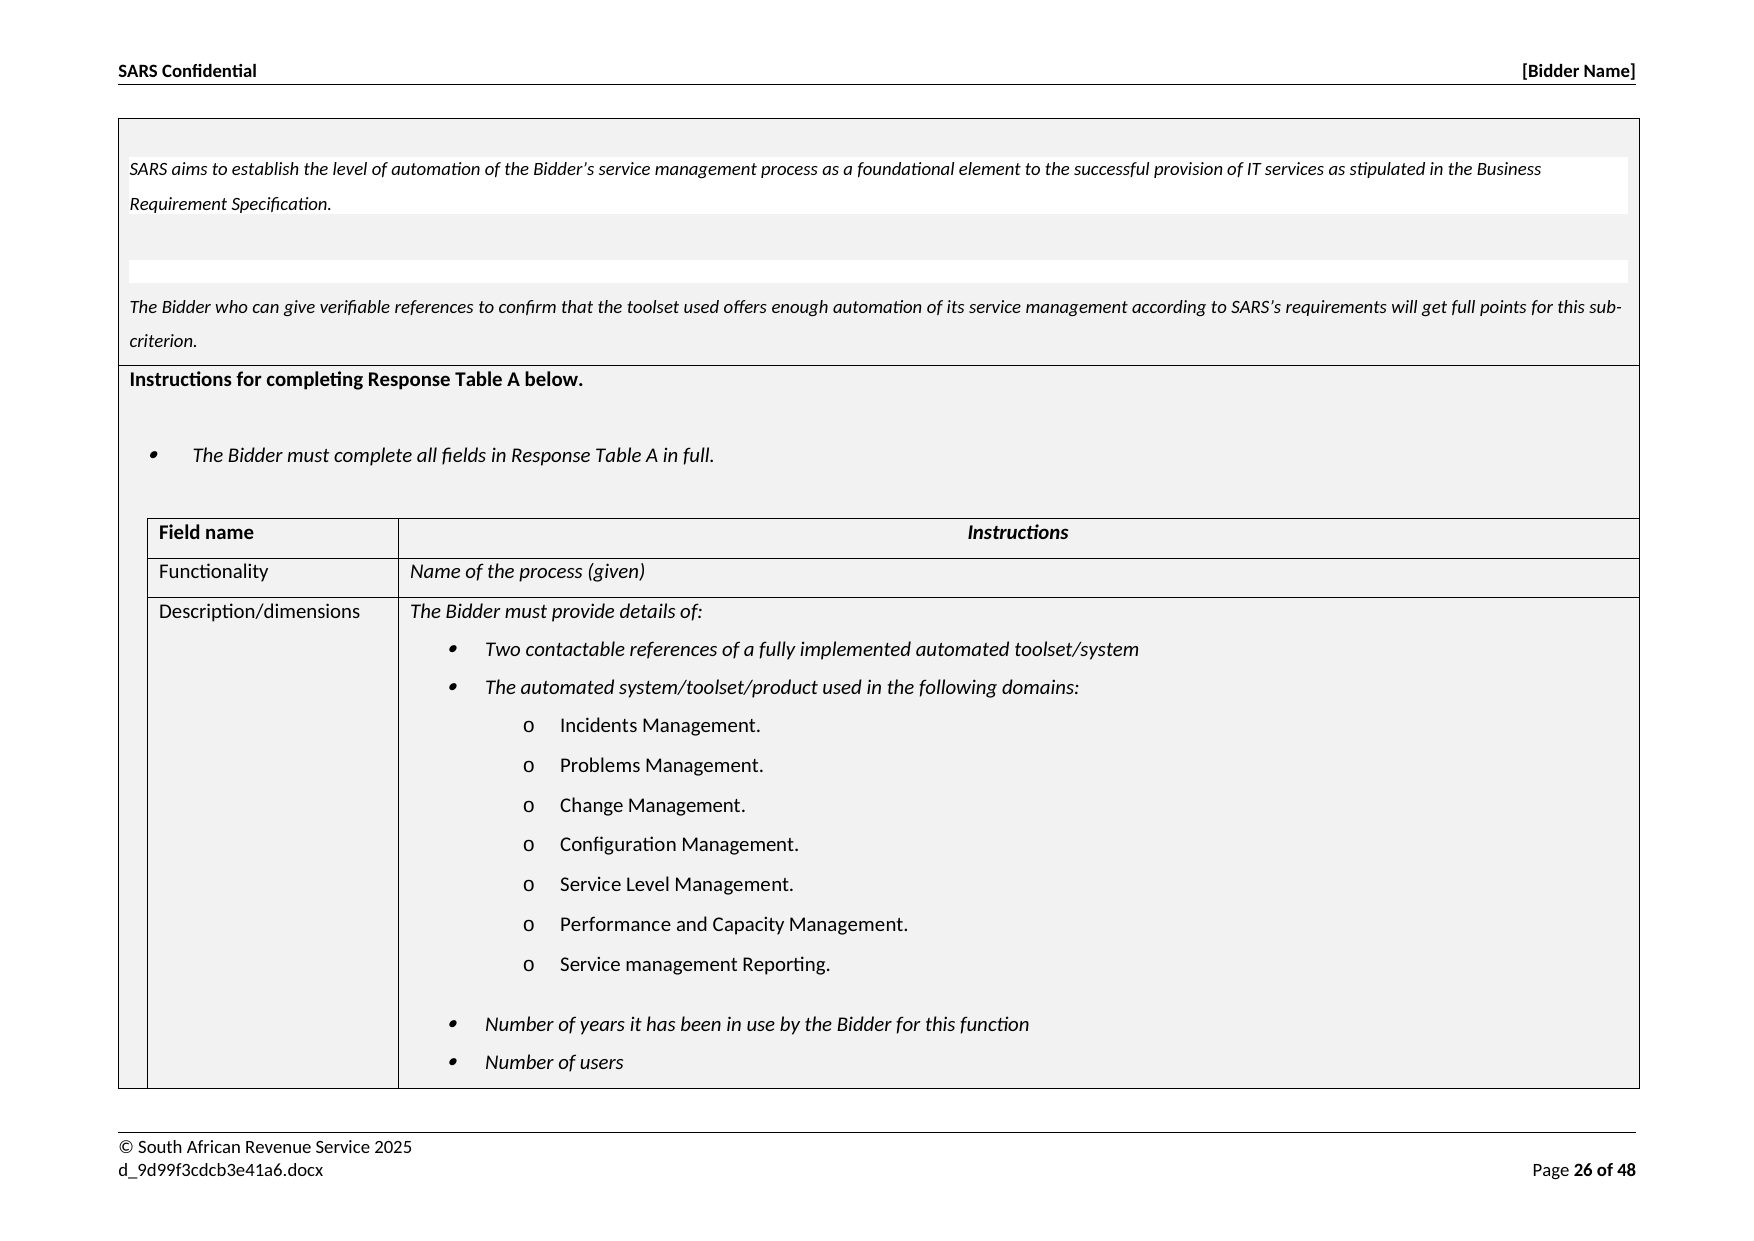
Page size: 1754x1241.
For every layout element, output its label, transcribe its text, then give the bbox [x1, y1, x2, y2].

table_cell Functionality [148, 559, 398, 597]
table_cell Instructions for completing Response Table A below. The Bidder must complete all fields in Response Table A in full. [119, 366, 1639, 518]
table_cell [119, 518, 147, 1088]
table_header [119, 119, 1639, 365]
table_cell Name of the process (given) [399, 559, 1639, 597]
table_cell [148, 598, 398, 1088]
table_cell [399, 598, 1639, 1088]
table_cell Instructions [399, 519, 1639, 558]
table_cell Field name [148, 519, 398, 558]
